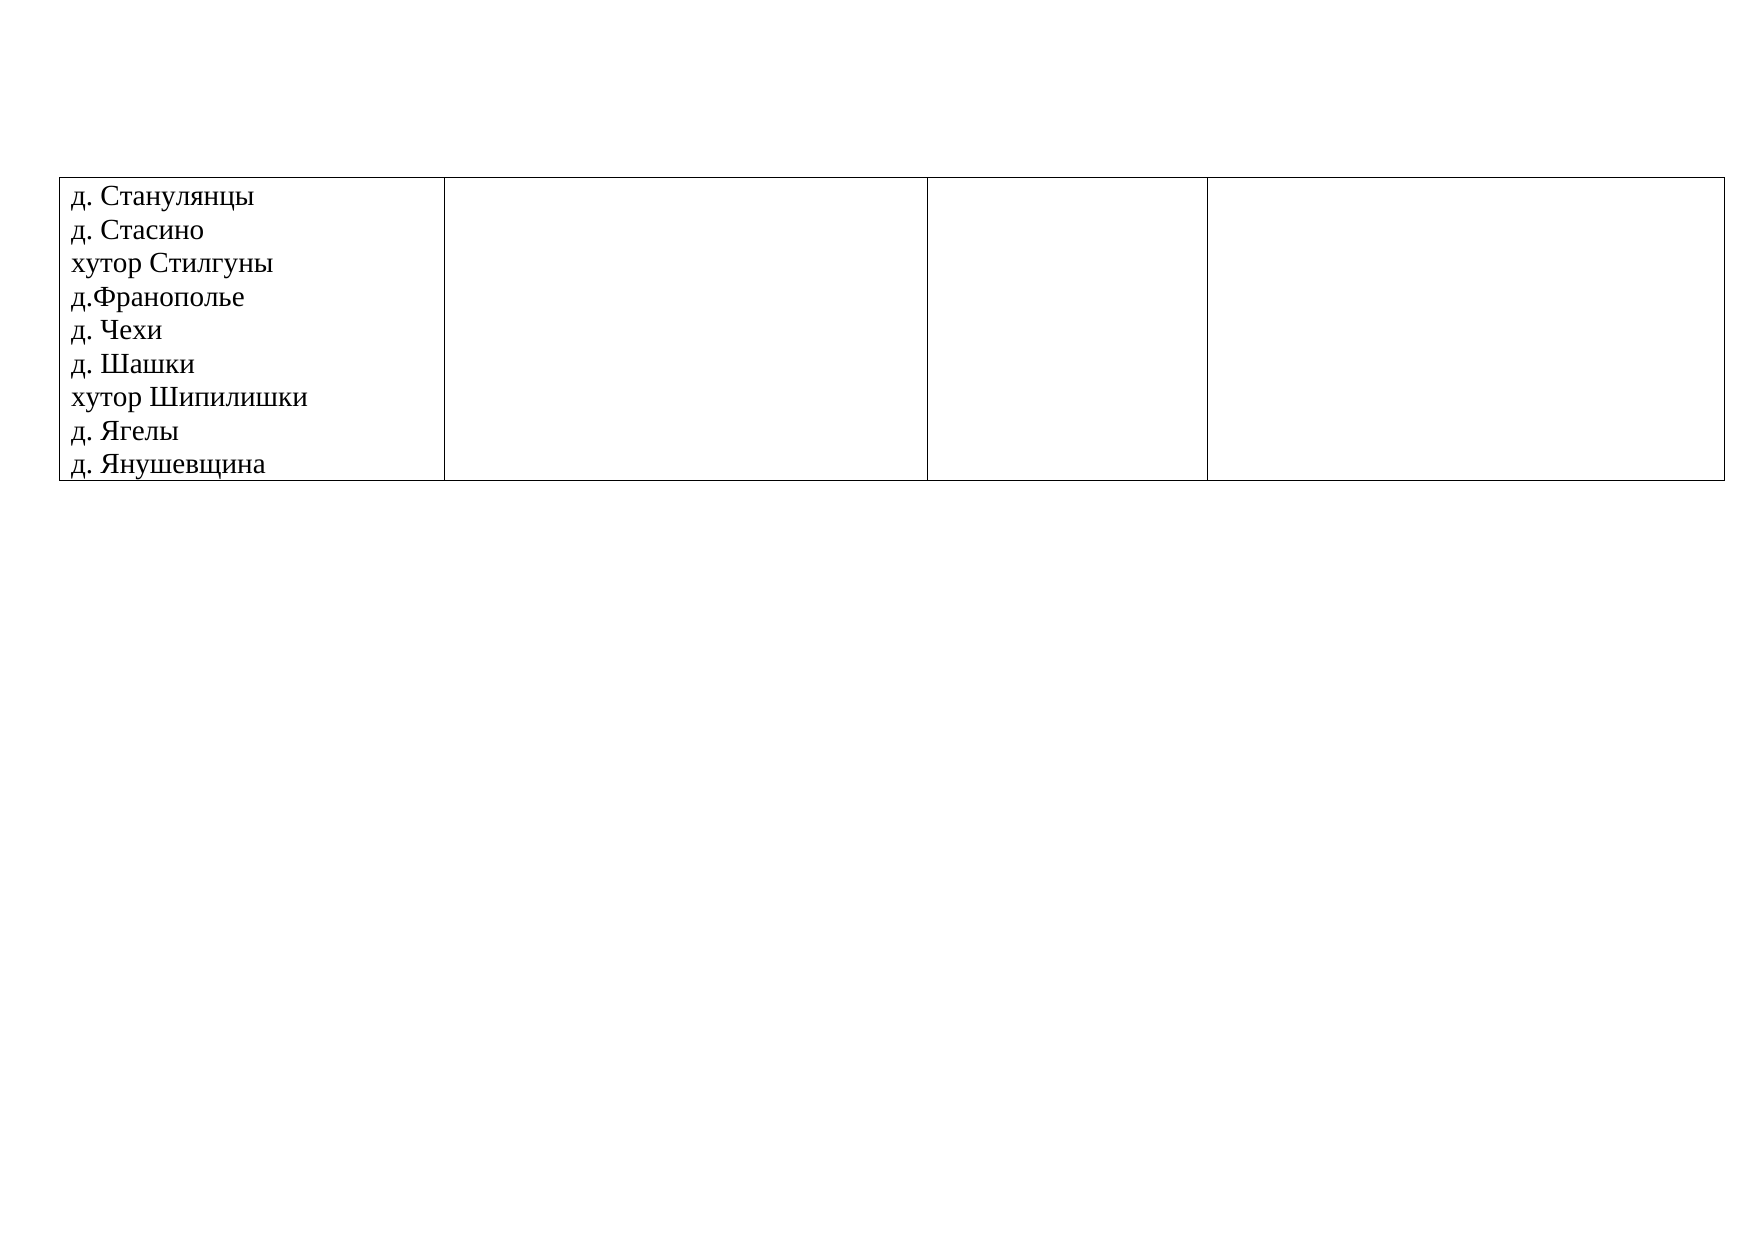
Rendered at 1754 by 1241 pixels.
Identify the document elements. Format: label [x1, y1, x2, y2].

table_cell [445, 178, 927, 480]
table_cell [1208, 178, 1724, 480]
table_cell [928, 178, 1207, 480]
